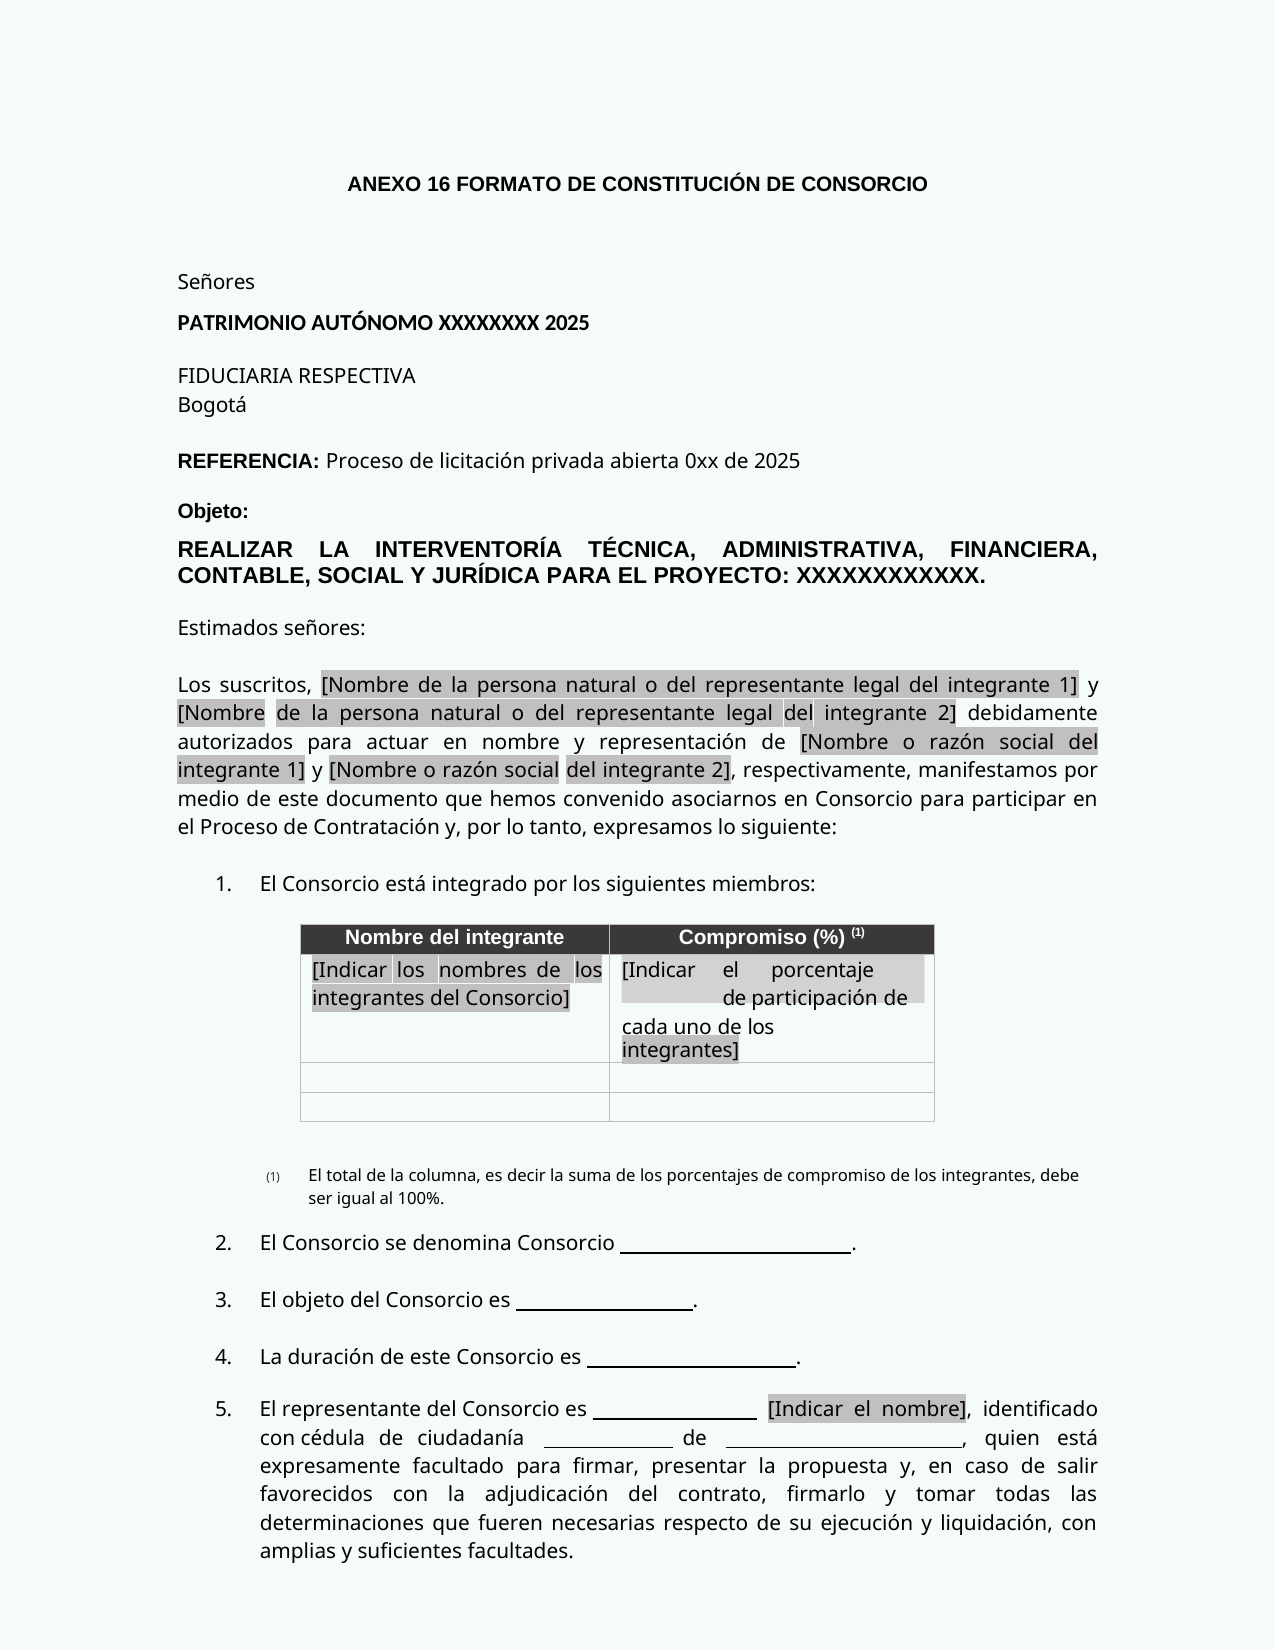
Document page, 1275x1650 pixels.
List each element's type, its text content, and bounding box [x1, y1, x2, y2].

list El Consorcio se denomina Consorcio . [215, 1228, 1125, 1256]
table_cell [301, 1063, 609, 1092]
text Señores [177, 267, 1125, 296]
list La duración de este Consorcio es . [215, 1342, 1125, 1371]
text FIDUCIARIA RESPECTIVA [177, 361, 1125, 390]
text Estimados señores: [177, 613, 1125, 642]
list El objeto del Consorcio es . [215, 1285, 1125, 1313]
table_header Compromiso (%) (1) [610, 925, 934, 954]
table_cell [Indicar el porcentaje de participación de cada uno de los integrantes] [610, 955, 934, 1062]
list El Consorcio está integrado por los siguientes miembros: [215, 869, 1125, 898]
text Bogotá [177, 390, 1125, 418]
table_cell [301, 1093, 609, 1121]
text ANEXO 16 FORMATO DE CONSTITUCIÓN DE CONSORCIO [150, 171, 1125, 195]
text Objeto: [177, 499, 1125, 523]
text REFERENCIA: Proceso de licitación privada abierta 0xx de 2025 [177, 447, 1125, 475]
text Los suscritos, [Nombre de la persona natural o del representante legal del integrante 1] y [Nombre de la persona natural o del representante legal del integrante 2] debidamente autorizados para actuar en nombre y representación de [Nombre o razón social del integrante 1] y [Nombre o razón social del integrante 2], respectivamente, manifestamos por medio de este documento que hemos convenido asociarnos en Consorcio para participar en el Proceso de Contratación y, por lo tanto, expresamos lo siguiente: [177, 670, 1098, 841]
text PATRIMONIO AUTÓNOMO XXXXXXXX 2025 [177, 308, 1125, 336]
text REALIZAR LA INTERVENTORÍA TÉCNICA, ADMINISTRATIVA, FINANCIERA, CONTABLE, SOCIAL Y JURÍDICA PARA EL PROYECTO: XXXXXXXXXXXX. [177, 536, 1098, 588]
table_cell [Indicar los nombres de los integrantes del Consorcio] [301, 955, 609, 1062]
table_header Nombre del integrante [301, 925, 609, 954]
table_cell [610, 1063, 934, 1092]
list El representante del Consorcio es [Indicar el nombre], identificado con cédula de ciudadanía de , quien está expresamente facultado para firmar, presentar la propuesta y, en caso de salir favorecidos con la adjudicación del contrato, firmarlo y tomar todas las determinaciones que fueren necesarias respecto de su ejecución y liquidación, con amplias y suficientes facultades. [215, 1394, 1098, 1565]
table_cell [610, 1093, 934, 1121]
text (1) El total de la columna, es decir la suma de los porcentajes de compromiso de los integrantes, debe ser igual al 100%. [266, 1164, 1098, 1209]
